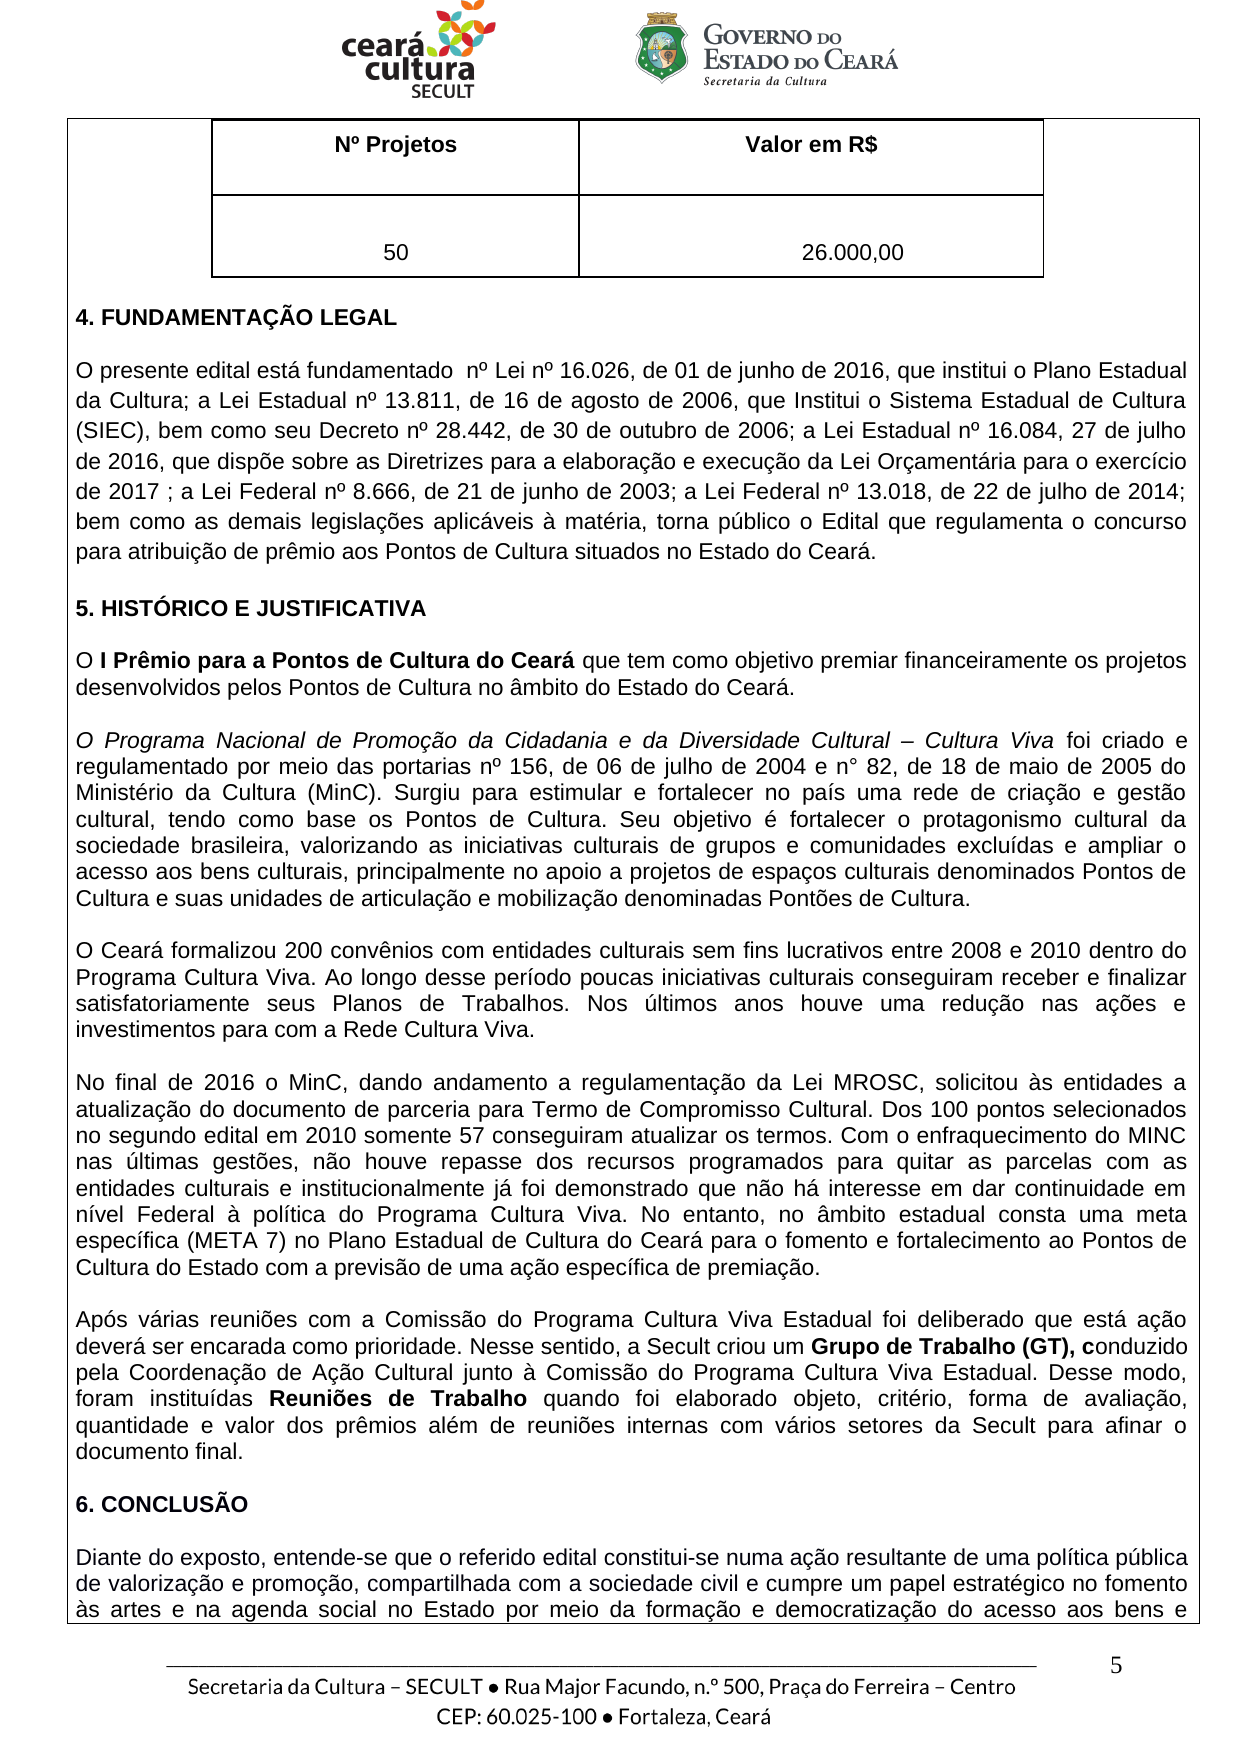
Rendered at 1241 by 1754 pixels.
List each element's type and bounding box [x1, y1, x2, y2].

picture [342, 0, 899, 98]
picture [166, 1665, 1037, 1730]
table_cell [68, 119, 1199, 1623]
